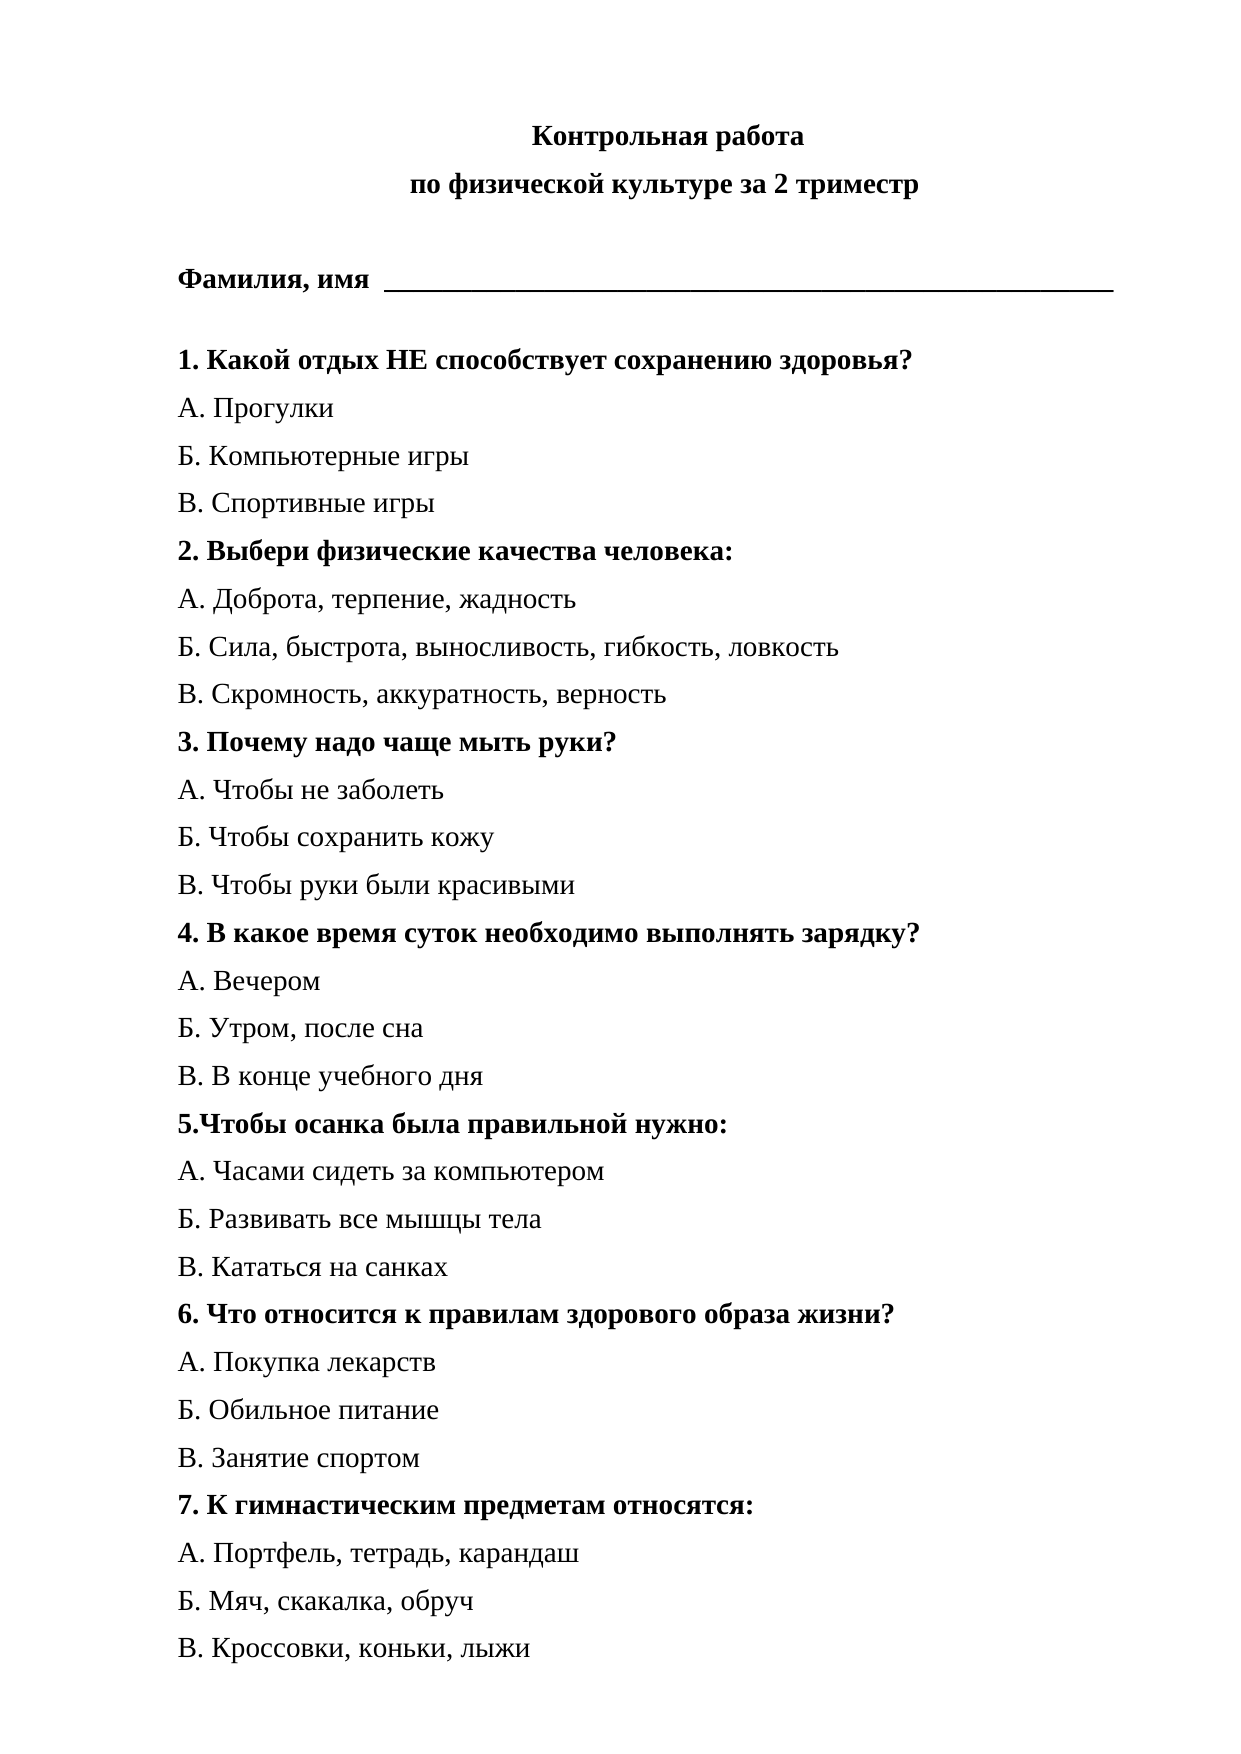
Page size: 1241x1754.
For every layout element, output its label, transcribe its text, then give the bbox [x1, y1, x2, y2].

text Б. Обильное питание [177, 1392, 1152, 1426]
text А. Доброта, терпение, жадность [177, 581, 1152, 614]
text В. Спортивные игры [177, 486, 1152, 519]
text А. Покупка лекарств [177, 1344, 1152, 1378]
text 3. Почему надо чаще мыть руки? [177, 724, 1152, 758]
text Б. Мяч, скакалка, обруч [177, 1583, 1152, 1616]
text А. Портфель, тетрадь, карандаш [177, 1535, 1152, 1569]
text Фамилия, имя __________________________________________________ [177, 261, 1152, 295]
text по физической культуре за 2 триместр [177, 166, 1152, 199]
text А. Прогулки [177, 390, 1152, 424]
text 2. Выбери физические качества человека: [177, 533, 1152, 567]
text 6. Что относится к правилам здорового образа жизни? [177, 1297, 1152, 1330]
text А. Чтобы не заболеть [177, 772, 1152, 805]
text В. В конце учебного дня [177, 1058, 1152, 1092]
text В. Скромность, аккуратность, верность [177, 676, 1152, 710]
text Б. Чтобы сохранить кожу [177, 819, 1152, 853]
text Б. Развивать все мышцы тела [177, 1201, 1152, 1235]
text 1. Какой отдых НЕ способствует сохранению здоровья? [177, 342, 1152, 376]
text В. Занятие спортом [177, 1440, 1152, 1473]
text Б. Компьютерные игры [177, 438, 1152, 471]
text А. Вечером [177, 963, 1152, 996]
text Б. Сила, быстрота, выносливость, гибкость, ловкость [177, 629, 1152, 662]
text 5.Чтобы осанка была правильной нужно: [177, 1106, 1152, 1139]
text 7. К гимнастическим предметам относятся: [177, 1487, 1152, 1521]
text В. Кататься на санках [177, 1249, 1152, 1282]
text В. Чтобы руки были красивыми [177, 867, 1152, 901]
text Б. Утром, после сна [177, 1010, 1152, 1044]
text 4. В какое время суток необходимо выполнять зарядку? [177, 915, 1152, 948]
text А. Часами сидеть за компьютером [177, 1153, 1152, 1187]
text В. Кроссовки, коньки, лыжи [177, 1631, 1152, 1664]
text Контрольная работа [177, 118, 1152, 152]
